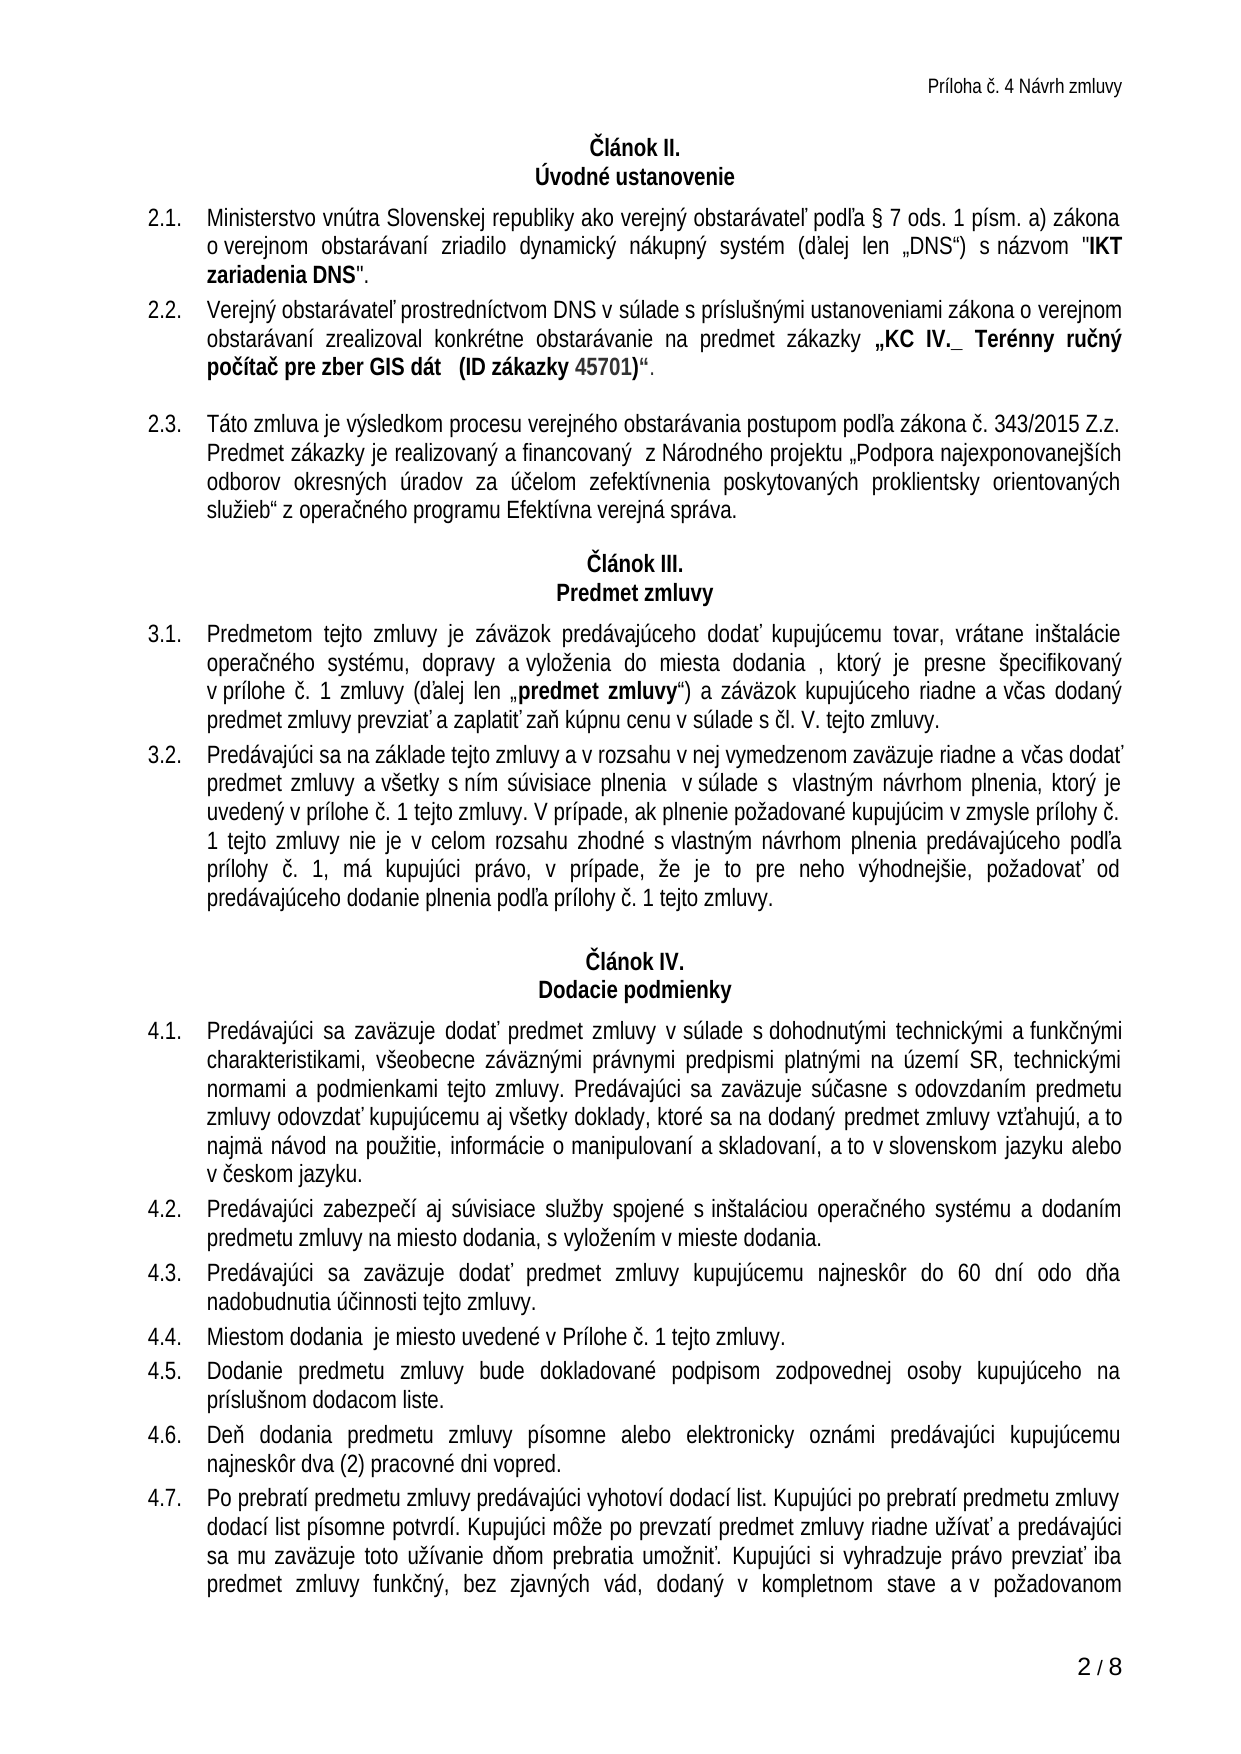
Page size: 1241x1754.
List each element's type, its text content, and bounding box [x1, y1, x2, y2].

list Verejný obstarávateľ prostredníctvom DNS v súlade s príslušnými ustanoveniami zákona o verejnom obstarávaní zrealizoval konkrétne obstarávanie na predmet zákazky „KC IV._ Terénny ručný počítač pre zber GIS dát (ID zákazky 45701)“. [148, 295, 1122, 381]
list Dodanie predmetu zmluvy bude dokladované podpisom zodpovednej osoby kupujúceho na príslušnom dodacom liste. [148, 1356, 1122, 1414]
text Dodacie podmienky [148, 975, 1122, 1004]
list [148, 1483, 1122, 1598]
list Ministerstvo vnútra Slovenskej republiky ako verejný obstarávateľ podľa § 7 ods. 1 písm. a) zákona o verejnom obstarávaní zriadilo dynamický nákupný systém (ďalej len „DNS“) s názvom "IKT zariadenia DNS". [148, 203, 1122, 289]
list Predávajúci zabezpečí aj súvisiace služby spojené s inštaláciou operačného systému a dodaním predmetu zmluvy na miesto dodania, s vyložením v mieste dodania. [148, 1194, 1122, 1252]
list Predávajúci sa na základe tejto zmluvy a v rozsahu v nej vymedzenom zaväzuje riadne a včas dodať predmet zmluvy a všetky s ním súvisiace plnenia v súlade s vlastným návrhom plnenia, ktorý je uvedený v prílohe č. 1 tejto zmluvy. V prípade, ak plnenie požadované kupujúcim v zmysle prílohy č. 1 tejto zmluvy nie je v celom rozsahu zhodné s vlastným návrhom plnenia predávajúceho podľa prílohy č. 1, má kupujúci právo, v prípade, že je to pre neho výhodnejšie, požadovať od predávajúceho dodanie plnenia podľa prílohy č. 1 tejto zmluvy. [148, 740, 1122, 912]
text Článok II. [148, 133, 1122, 162]
text Predmet zmluvy [148, 578, 1122, 606]
list Deň dodania predmetu zmluvy písomne alebo elektronicky oznámi predávajúci kupujúcemu najneskôr dva (2) pracovné dni vopred. [148, 1420, 1122, 1477]
list Predmetom tejto zmluvy je záväzok predávajúceho dodať kupujúcemu tovar, vrátane inštalácie operačného systému, dopravy a vyloženia do miesta dodania , ktorý je presne špecifikovaný v prílohe č. 1 zmluvy (ďalej len „predmet zmluvy“) a záväzok kupujúceho riadne a včas dodaný predmet zmluvy prevziať a zaplatiť zaň kúpnu cenu v súlade s čl. V. tejto zmluvy. [148, 619, 1122, 733]
list Táto zmluva je výsledkom procesu verejného obstarávania postupom podľa zákona č. 343/2015 Z.z. Predmet zákazky je realizovaný a financovaný z Národného projektu „Podpora najexponovanejších odborov okresných úradov za účelom zefektívnenia poskytovaných proklientsky orientovaných služieb“ z operačného programu Efektívna verejná správa. [148, 409, 1122, 524]
text Úvodné ustanovenie [148, 162, 1122, 190]
text Článok III. [148, 549, 1122, 578]
list Predávajúci sa zaväzuje dodať predmet zmluvy v súlade s dohodnutými technickými a funkčnými charakteristikami, všeobecne záväznými právnymi predpismi platnými na území SR, technickými normami a podmienkami tejto zmluvy. Predávajúci sa zaväzuje súčasne s odovzdaním predmetu zmluvy odovzdať kupujúcemu aj všetky doklady, ktoré sa na dodaný predmet zmluvy vzťahujú, a to najmä návod na použitie, informácie o manipulovaní a skladovaní, a to v slovenskom jazyku alebo v českom jazyku. [148, 1016, 1122, 1188]
list Miestom dodania je miesto uvedené v Prílohe č. 1 tejto zmluvy. [148, 1321, 1122, 1350]
text Článok IV. [148, 946, 1122, 975]
list Predávajúci sa zaväzuje dodať predmet zmluvy kupujúcemu najneskôr do 60 dní odo dňa nadobudnutia účinnosti tejto zmluvy. [148, 1258, 1122, 1315]
